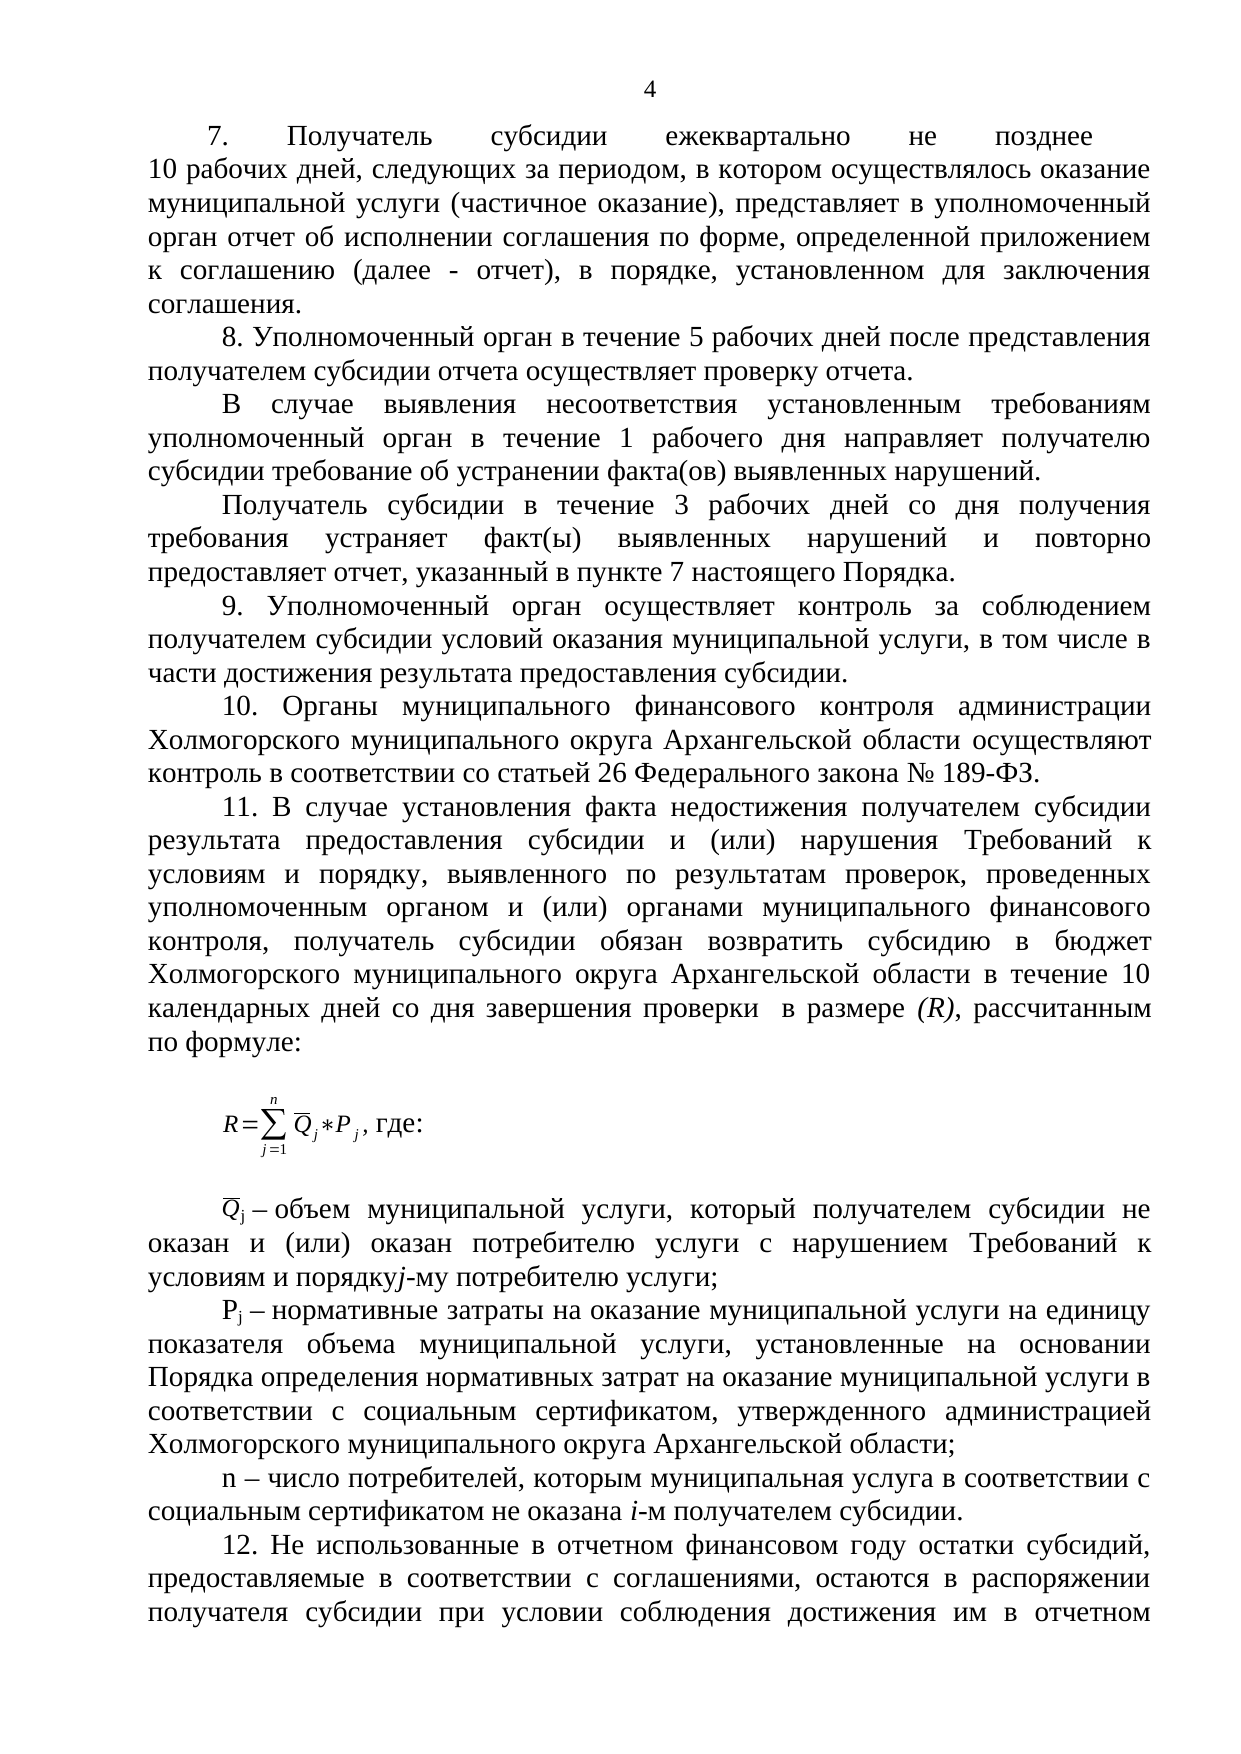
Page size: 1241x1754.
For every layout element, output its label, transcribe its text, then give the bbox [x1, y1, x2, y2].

list 9. Уполномоченный орган осуществляет контроль за соблюдением получателем субсидии условий оказания муниципальной услуги, в том числе в части достижения результата предоставления субсидии. [148, 588, 1152, 688]
text где: [148, 1091, 1152, 1158]
text Pj – нормативные затраты на оказание муниципальной услуги на единицу показателя объема муниципальной услуги, установленные на основании Порядка определения нормативных затрат на оказание муниципальной услуги в соответствии с социальным сертификатом, утвержденного администрацией Холмогорского муниципального округа Архангельской области; [148, 1292, 1152, 1460]
list 11. В случае установления факта недостижения получателем субсидии результата предоставления субсидии и (или) нарушения Требований к условиям и порядку, выявленного по результатам проверок, проведенных уполномоченным органом и (или) органами муниципального финансового контроля, получатель субсидии обязан возвратить субсидию в бюджет Холмогорского муниципального округа Архангельской области в течение 10 календарных дней со дня завершения проверки в размере (R), рассчитанным по формуле: [148, 789, 1152, 1057]
text 7. Получатель субсидии ежеквартально не позднее 10 рабочих дней, следующих за периодом, в котором осуществлялось оказание муниципальной услуги (частичное оказание), представляет в уполномоченный орган отчет об исполнении соглашения по форме, определенной приложением к соглашению (далее - отчет), в порядке, установленном для заключения соглашения. [148, 118, 1152, 319]
text j – объем муниципальной услуги, который получателем субсидии не оказан и (или) оказан потребителю услуги с нарушением Требований к условиям и порядкуj-му потребителю услуги; [148, 1192, 1152, 1292]
text Получатель субсидии в течение 3 рабочих дней со дня получения требования устраняет факт(ы) выявленных нарушений и повторно предоставляет отчет, указанный в пункте 7 настоящего Порядка. [148, 487, 1152, 588]
text n – число потребителей, которым муниципальная услуга в соответствии с социальным сертификатом не оказана i-м получателем субсидии. [148, 1460, 1152, 1527]
text В случае выявления несоответствия установленным требованиям уполномоченный орган в течение 1 рабочего дня направляет получателю субсидии требование об устранении факта(ов) выявленных нарушений. [148, 386, 1152, 487]
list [148, 1527, 1152, 1628]
text 10. Органы муниципального финансового контроля администрации Холмогорского муниципального округа Архангельской области осуществляют контроль в соответствии со статьей 26 Федерального закона № 189-ФЗ. [148, 688, 1152, 789]
text 8. Уполномоченный орган в течение 5 рабочих дней после представления получателем субсидии отчета осуществляет проверку отчета. [148, 319, 1152, 386]
